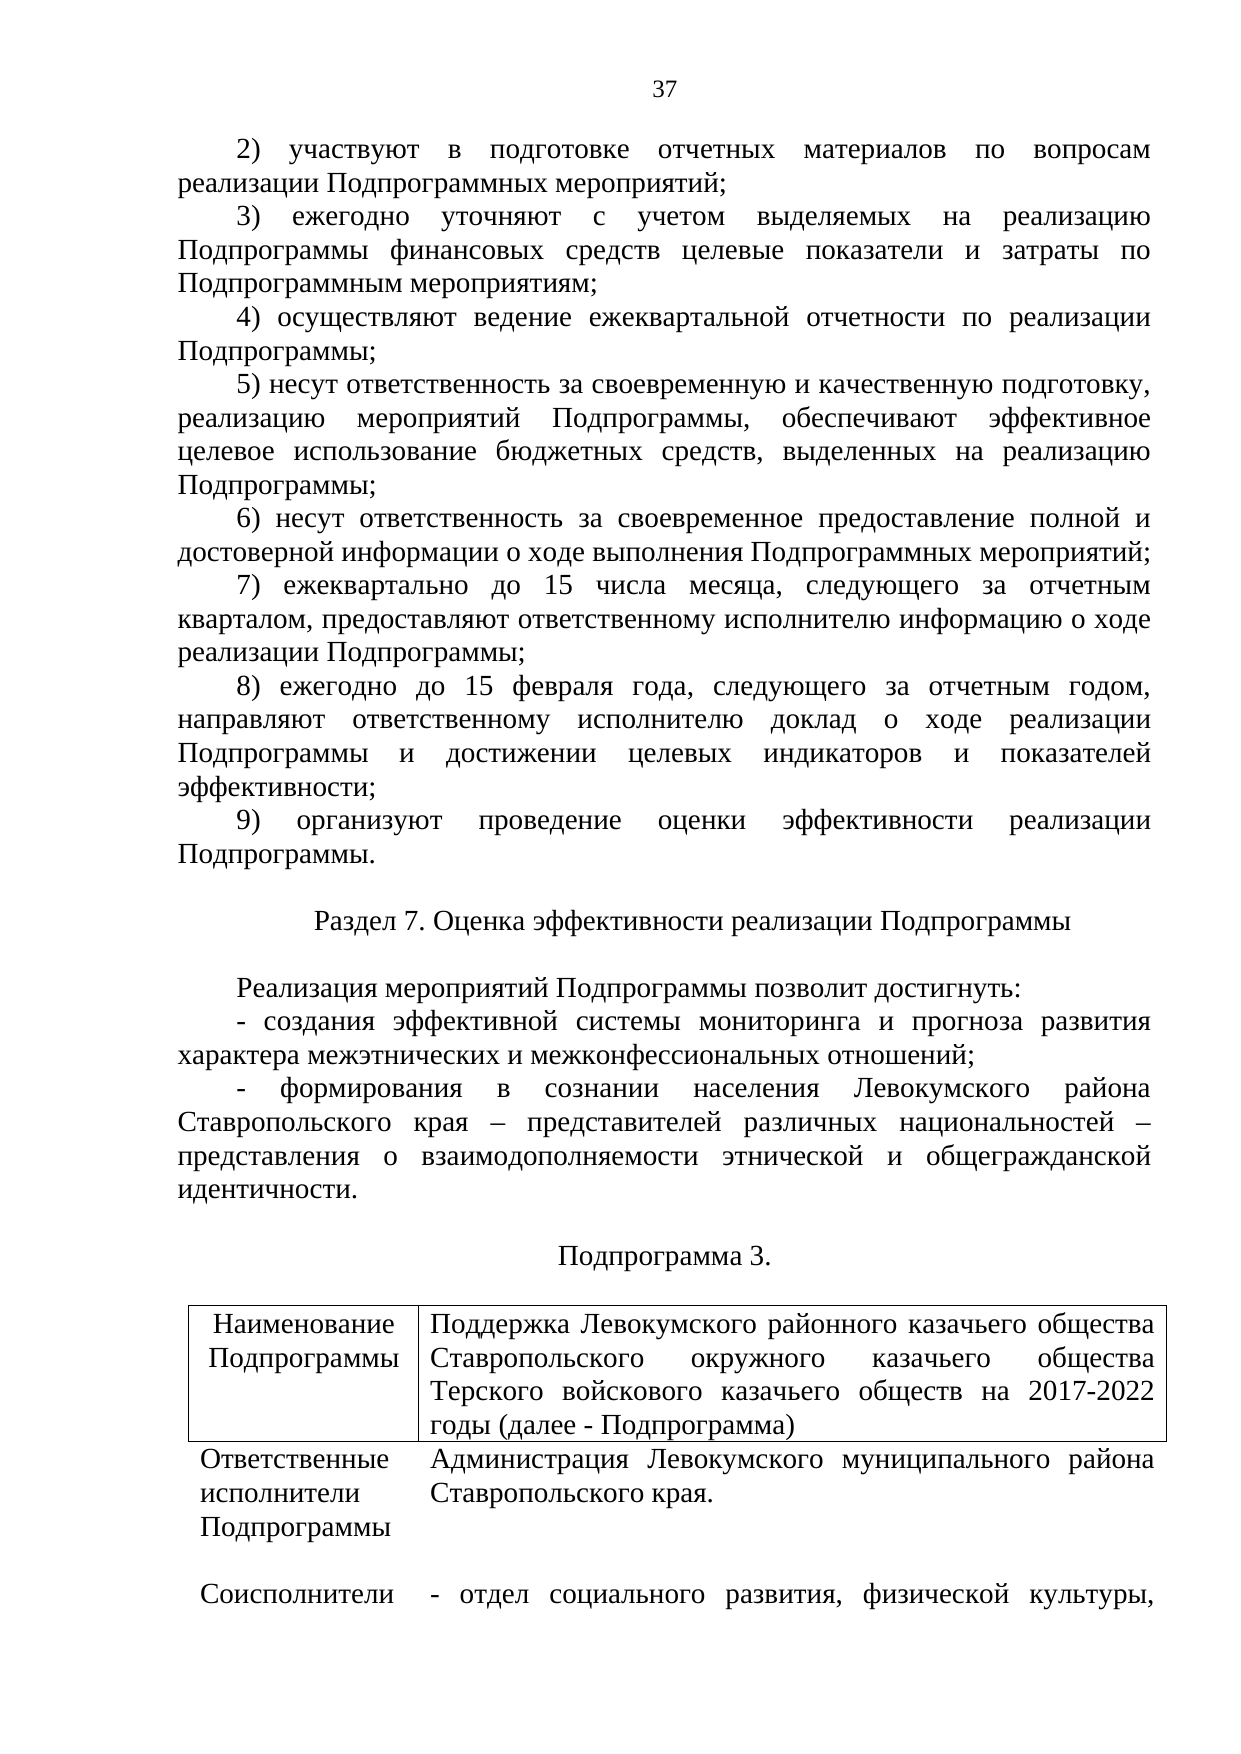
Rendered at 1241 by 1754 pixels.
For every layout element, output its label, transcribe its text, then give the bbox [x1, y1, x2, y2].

text 7) ежеквартально до 15 числа месяца, следующего за отчетным кварталом, предоставляют ответственному исполнителю информацию о ходе реализации Подпрограммы; [177, 567, 1152, 668]
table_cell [189, 1576, 419, 1609]
table_cell Администрация Левокумского муниципального района Ставропольского края. [419, 1442, 1166, 1576]
text Раздел 7. Оценка эффективности реализации Подпрограммы [177, 903, 1152, 936]
text - создания эффективной системы мониторинга и прогноза развития характера межэтнических и межконфессиональных отношений; [177, 1003, 1152, 1071]
table_header Поддержка Левокумского районного казачьего общества Ставропольского окружного казачьего общества Терского войскового казачьего обществ на 2017-2022 годы (далее - Подпрограмма) [419, 1306, 1166, 1441]
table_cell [419, 1576, 1166, 1609]
table_cell Ответственные исполнители Подпрограммы [189, 1442, 419, 1576]
table_header Наименование Подпрограммы [189, 1306, 418, 1441]
text 3) ежегодно уточняют с учетом выделяемых на реализацию Подпрограммы финансовых средств целевые показатели и затраты по Подпрограммным мероприятиям; [177, 198, 1152, 299]
text 6) несут ответственность за своевременное предоставление полной и достоверной информации о ходе выполнения Подпрограммных мероприятий; [177, 500, 1152, 567]
text 8) ежегодно до 15 февраля года, следующего за отчетным годом, направляют ответственному исполнителю доклад о ходе реализации Подпрограммы и достижении целевых индикаторов и показателей эффективности; [177, 668, 1152, 802]
text Подпрограмма 3. [177, 1238, 1152, 1272]
text Реализация мероприятий Подпрограммы позволит достигнуть: [177, 970, 1152, 1003]
text 2) участвуют в подготовке отчетных материалов по вопросам реализации Подпрограммных мероприятий; [177, 131, 1152, 198]
text 9) организуют проведение оценки эффективности реализации Подпрограммы. [177, 802, 1152, 869]
text 5) несут ответственность за своевременную и качественную подготовку, реализацию мероприятий Подпрограммы, обеспечивают эффективное целевое использование бюджетных средств, выделенных на реализацию Подпрограммы; [177, 366, 1152, 500]
text - формирования в сознании населения Левокумского района Ставропольского края – представителей различных национальностей – представления о взаимодополняемости этнической и общегражданской идентичности. [177, 1071, 1152, 1205]
text 4) осуществляют ведение ежеквартальной отчетности по реализации Подпрограммы; [177, 299, 1152, 366]
